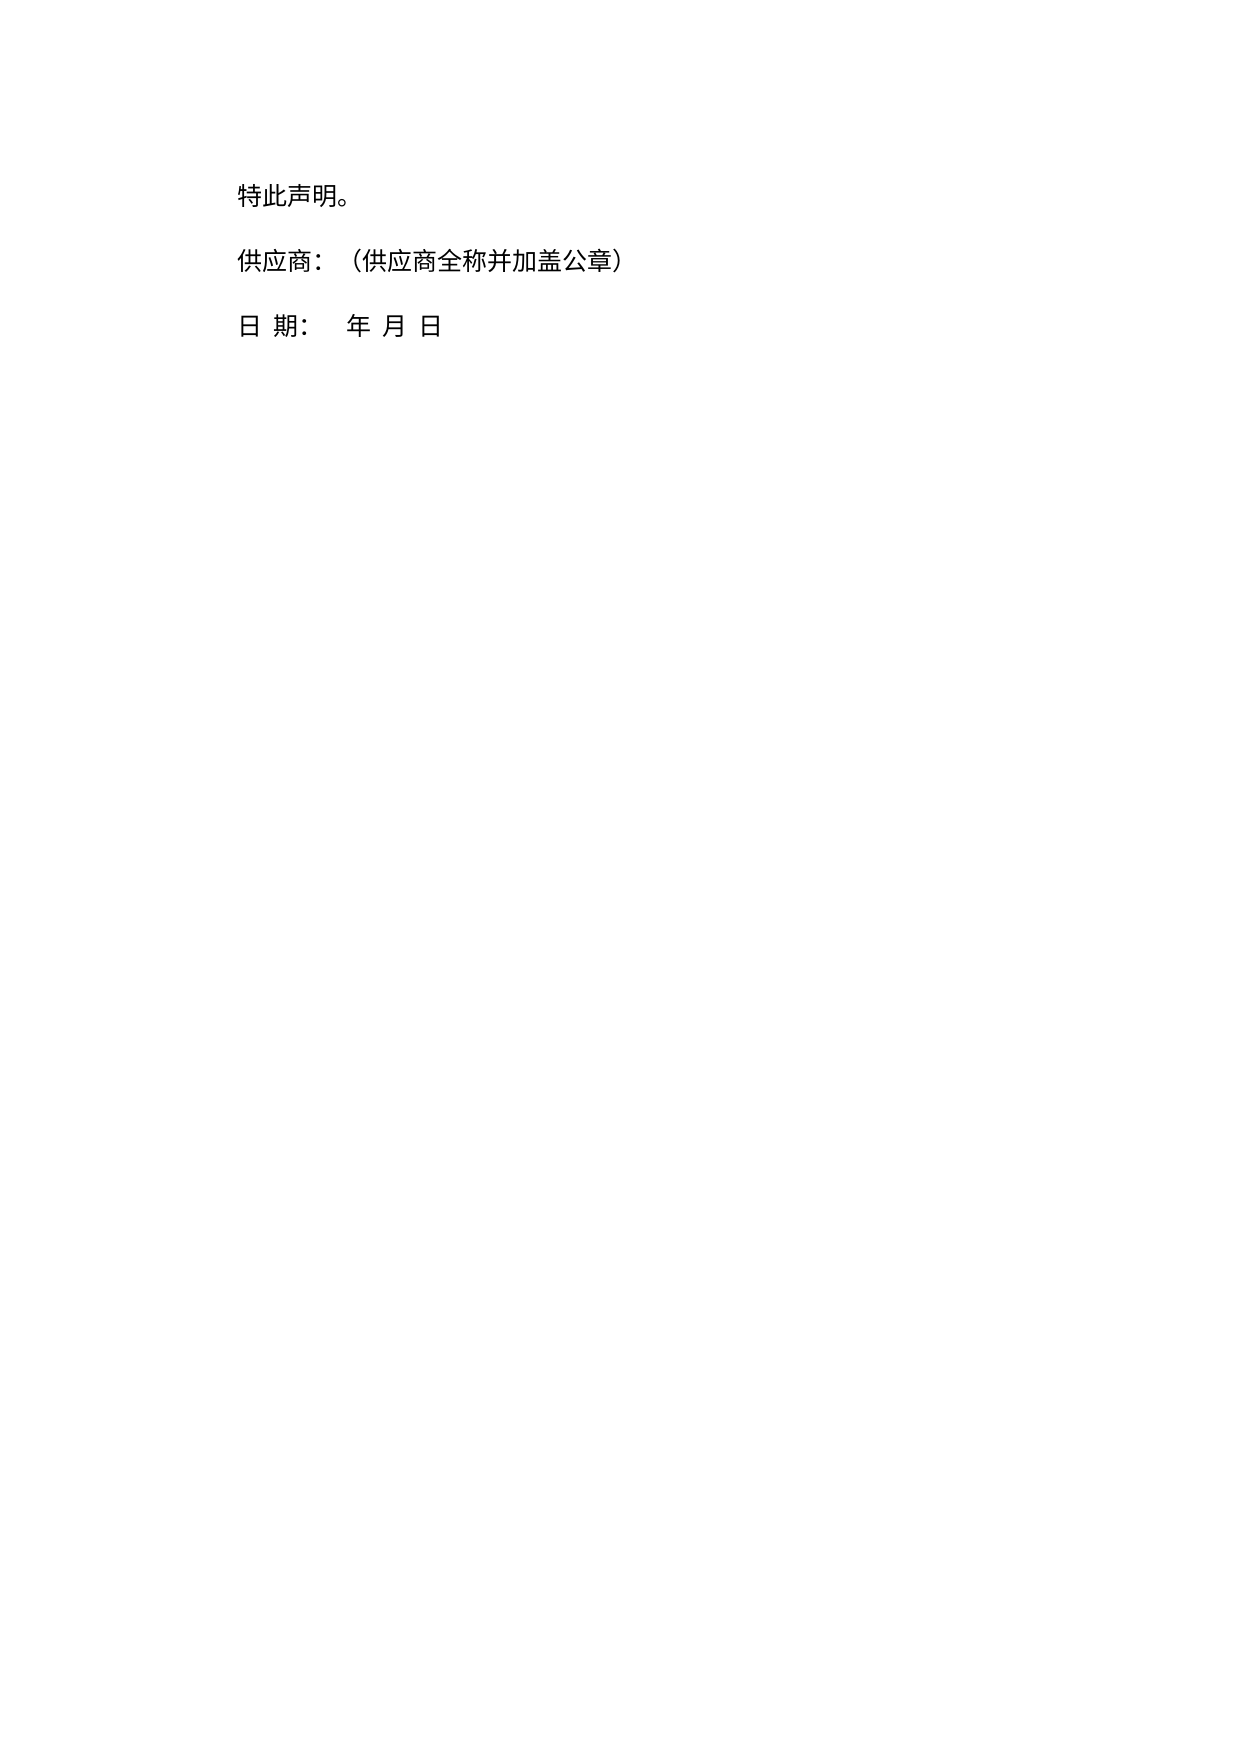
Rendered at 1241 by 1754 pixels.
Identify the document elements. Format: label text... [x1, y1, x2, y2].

text 供应商：（供应商全称并加盖公章） [187, 227, 1053, 292]
text 日 期： 年 月 日 [187, 292, 1053, 357]
text 特此声明。 [187, 162, 1053, 227]
